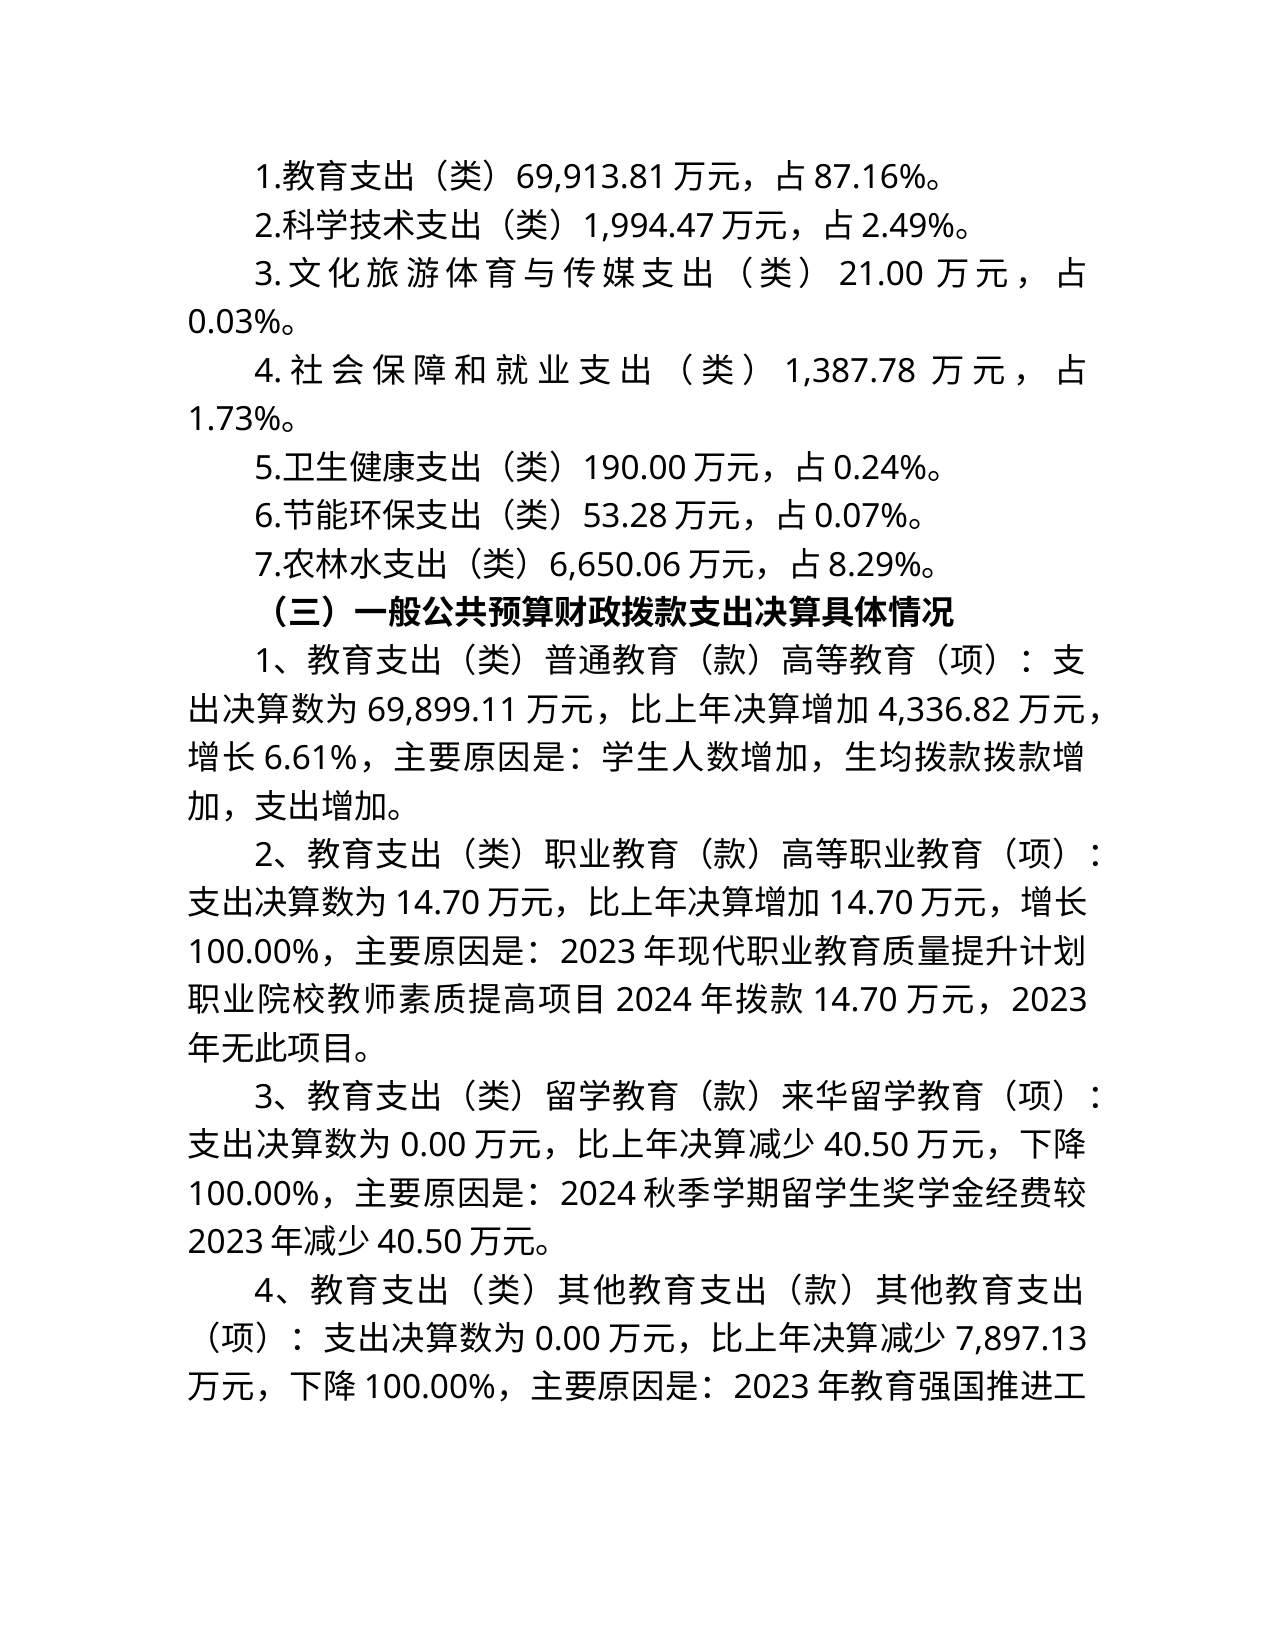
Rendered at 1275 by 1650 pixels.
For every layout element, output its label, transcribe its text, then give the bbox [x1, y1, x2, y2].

text 6.节能环保支出（类）53.28万元，占0.07%。 [187, 489, 1087, 537]
text 7.农林水支出（类）6,650.06万元，占8.29%。 [187, 537, 1087, 586]
text 3.文化旅游体育与传媒支出（类）21.00万元，占0.03%。 [187, 247, 1087, 344]
text 1.教育支出（类）69,913.81万元，占87.16%。 [187, 150, 1087, 198]
text （三）一般公共预算财政拨款支出决算具体情况 [187, 586, 1087, 634]
text 2、教育支出（类）职业教育（款）高等职业教育（项）：支出决算数为14.70万元，比上年决算增加14.70万元，增长100.00%，主要原因是：2023年现代职业教育质量提升计划职业院校教师素质提高项目2024年拨款14.70万元，2023年无此项目。 [187, 828, 1087, 1070]
text 1、教育支出（类）普通教育（款）高等教育（项）：支出决算数为69,899.11万元，比上年决算增加4,336.82万元，增长6.61%，主要原因是：学生人数增加，生均拨款拨款增加，支出增加。 [187, 634, 1087, 828]
text 2.科学技术支出（类）1,994.47万元，占2.49%。 [187, 198, 1087, 247]
text 4.社会保障和就业支出（类）1,387.78万元，占1.73%。 [187, 344, 1087, 441]
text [187, 1263, 1087, 1409]
text 3、教育支出（类）留学教育（款）来华留学教育（项）：支出决算数为0.00万元，比上年决算减少40.50万元，下降100.00%，主要原因是：2024秋季学期留学生奖学金经费较2023年减少40.50万元。 [187, 1070, 1087, 1263]
text 5.卫生健康支出（类）190.00万元，占0.24%。 [187, 441, 1087, 489]
